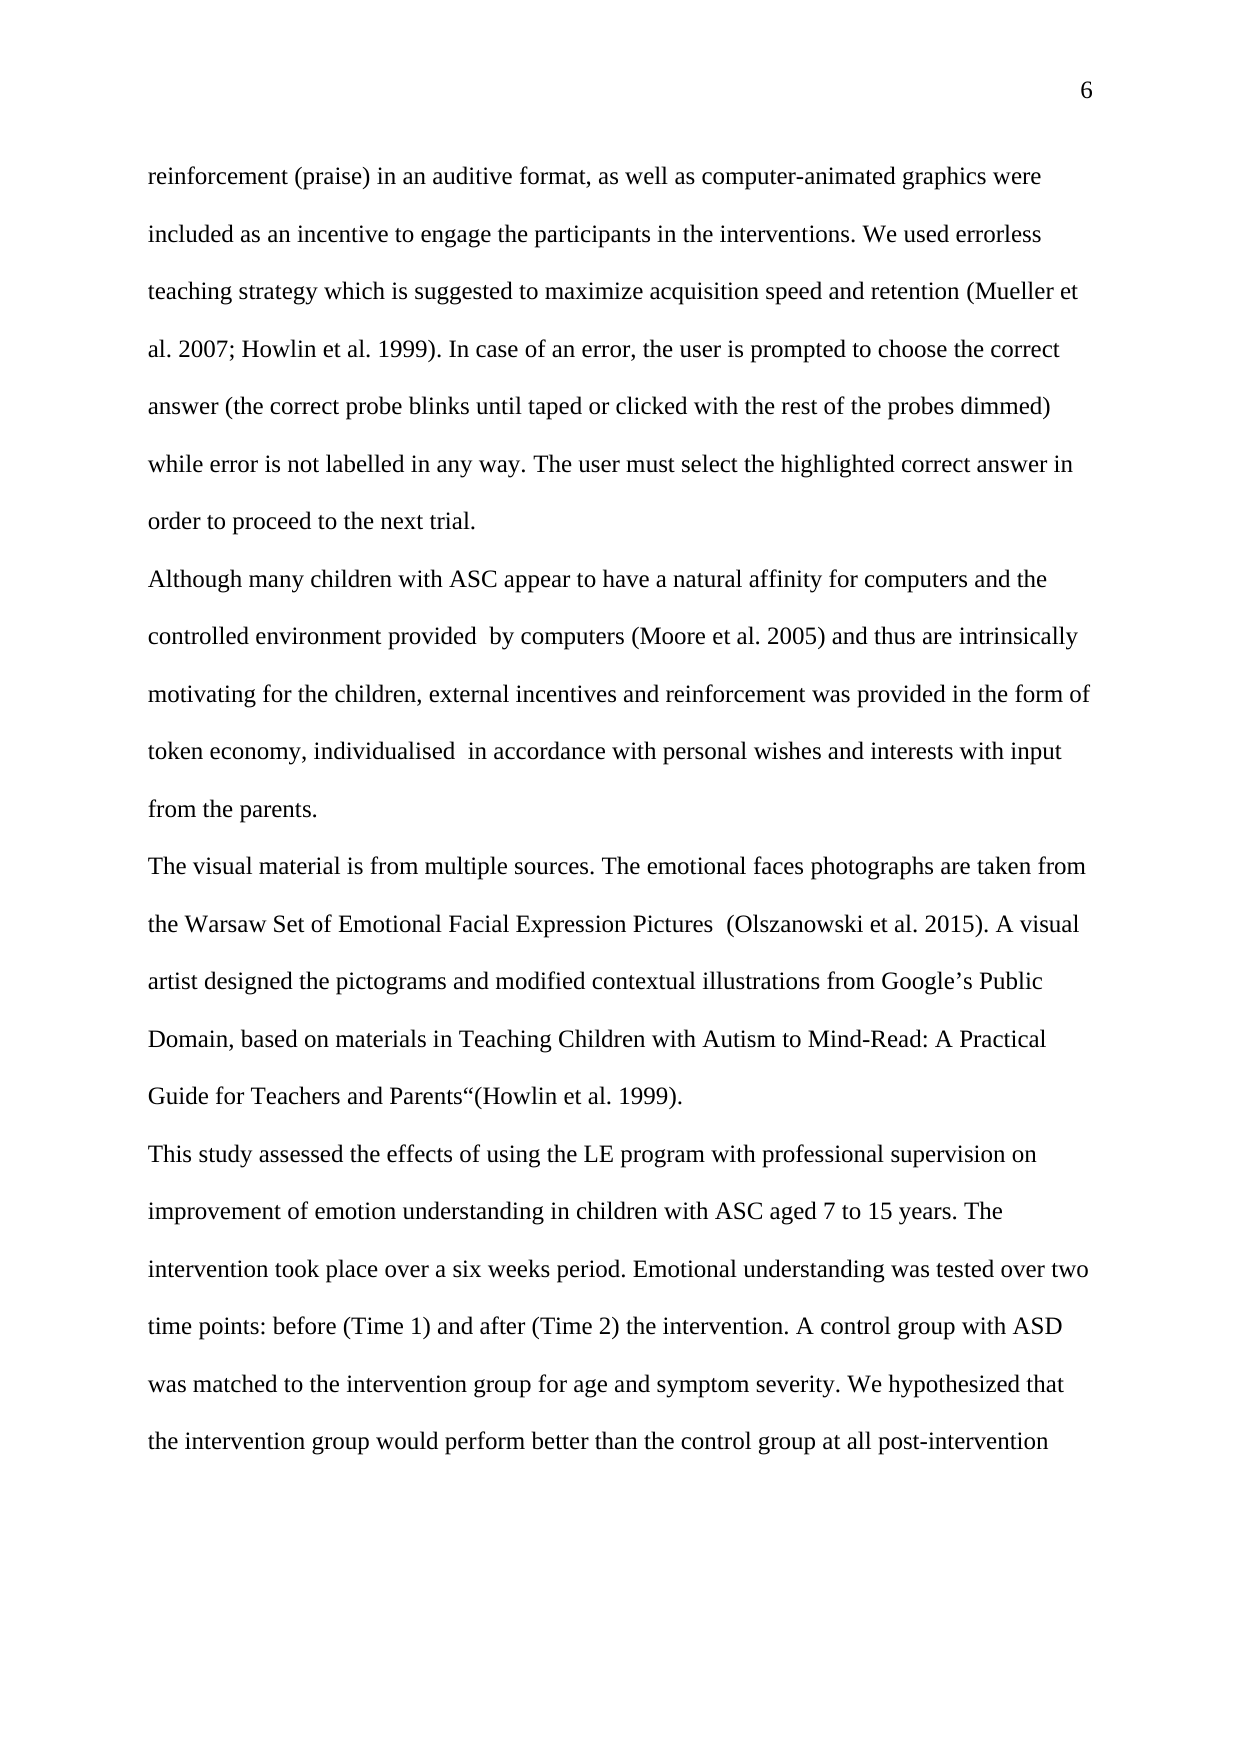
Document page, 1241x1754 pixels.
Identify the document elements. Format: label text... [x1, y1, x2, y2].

text The visual material is from multiple sources. The emotional faces photographs are taken from the Warsaw Set of Emotional Facial Expression Pictures (Olszanowski et al. 2015). A visual artist designed the pictograms and modified contextual illustrations from Google’s Public Domain, based on materials in Teaching Children with Autism to Mind-Read: A Practical Guide for Teachers and Parents“(Howlin et al. 1999). [148, 851, 1092, 1110]
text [148, 1139, 1092, 1455]
text Although many children with ASC appear to have a natural affinity for computers and the controlled environment provided by computers (Moore et al. 2005) and thus are intrinsically motivating for the children, external incentives and reinforcement was provided in the form of token economy, individualised in accordance with personal wishes and interests with input from the parents. [148, 564, 1092, 822]
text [148, 161, 1092, 535]
